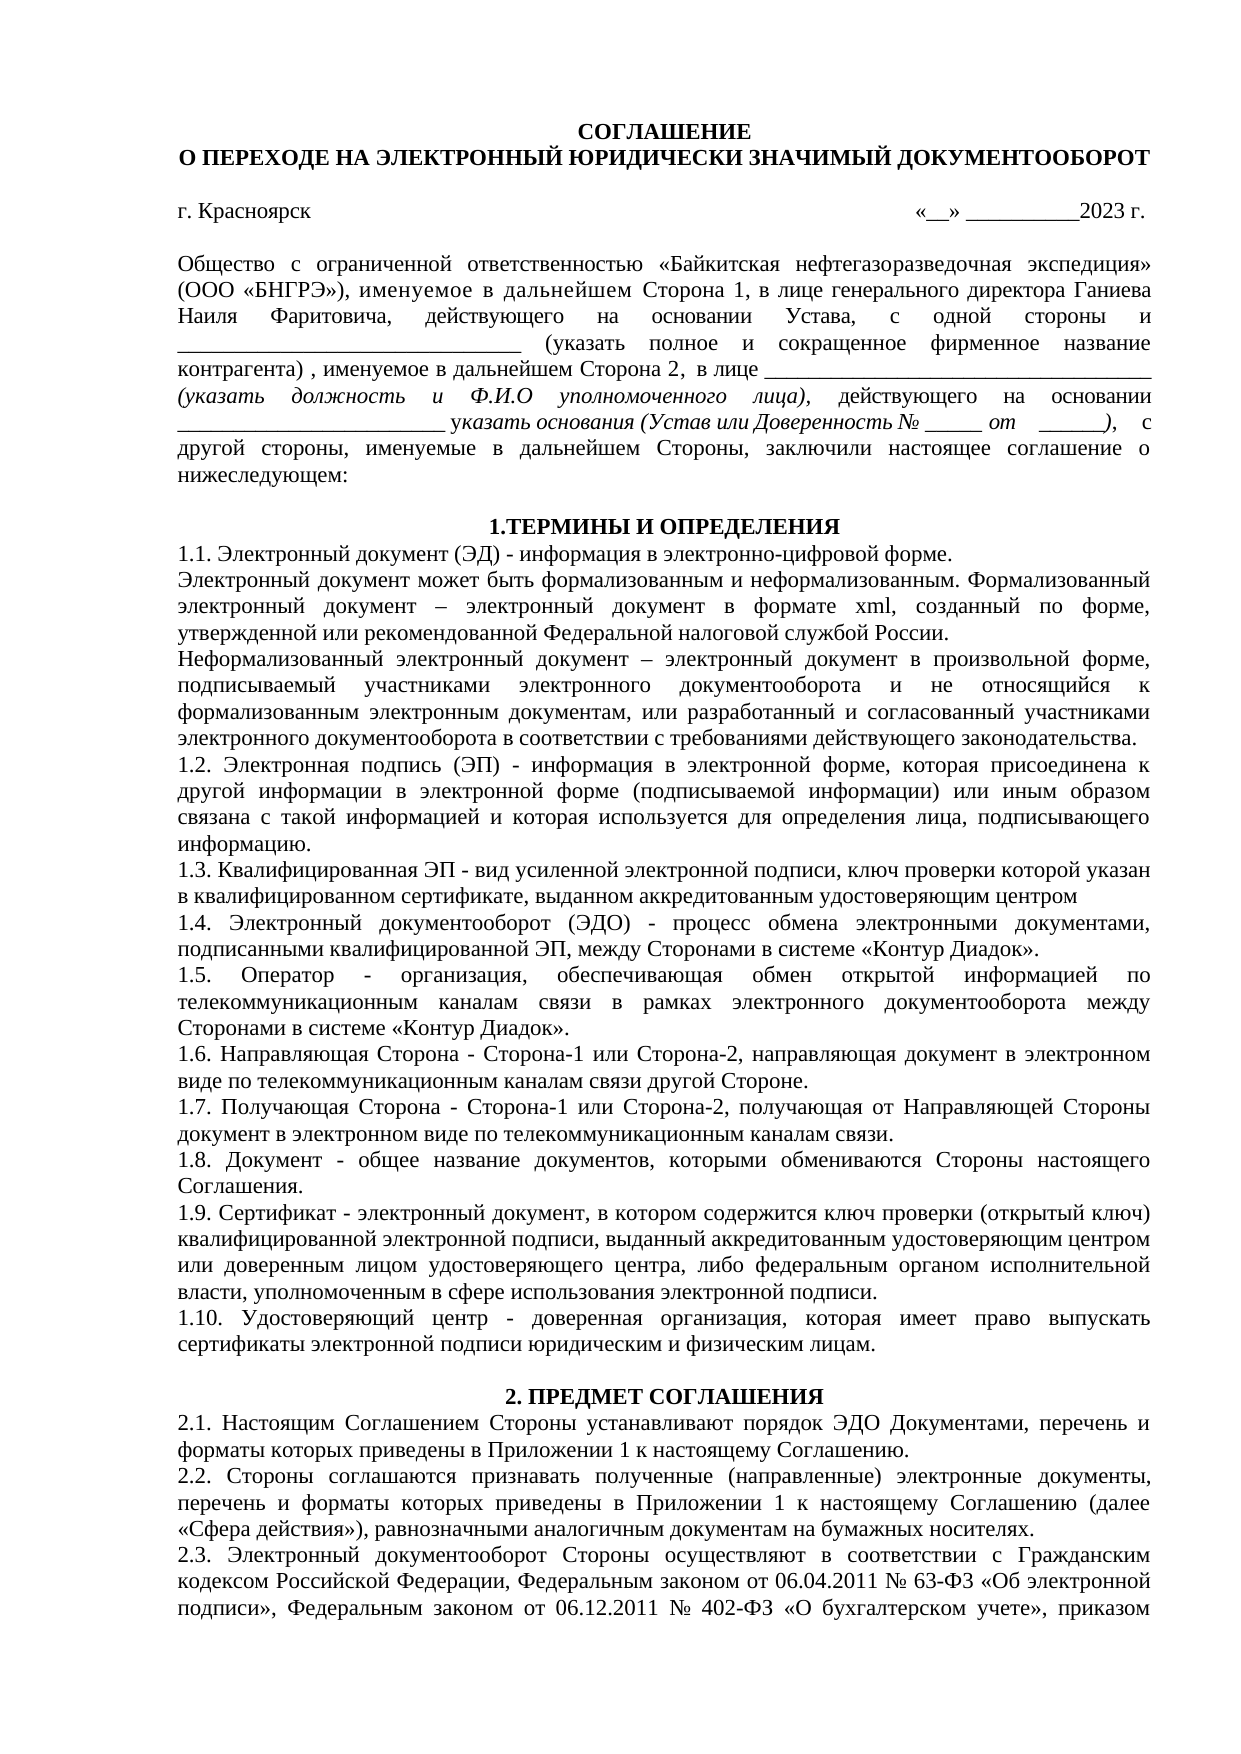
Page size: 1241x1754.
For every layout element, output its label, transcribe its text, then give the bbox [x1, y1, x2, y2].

text Неформализованный электронный документ – электронный документ в произвольной форме, подписываемый участниками электронного документооборота и не относящийся к формализованным электронным документам, или разработанный и согласованный участниками электронного документооборота в соответствии с требованиями действующего законодательства. [177, 645, 1152, 751]
text 1.ТЕРМИНЫ И ОПРЕДЕЛЕНИЯ [177, 513, 1152, 540]
text 1.8. Документ - общее название документов, которыми обмениваются Стороны настоящего Соглашения. 1.9. Сертификат - электронный документ, в котором содержится ключ проверки (открытый ключ) квалифицированной электронной подписи, выданный аккредитованным удостоверяющим центром или доверенным лицом удостоверяющего центра, либо федеральным органом исполнительной власти, уполномоченным в сфере использования электронной подписи. [177, 1146, 1152, 1304]
text 1.10. Удостоверяющий центр - доверенная организация, которая имеет право выпускать сертификаты электронной подписи юридическим и физическим лицам. [177, 1304, 1152, 1357]
text Общество с ограниченной ответственностью «Байкитская нефтегазоразведочная экспедиция» (ООО «БНГРЭ»), именуемое в дальнейшем Сторона 1, в лице генерального директора Ганиева Наиля Фаритовича, действующего на основании Устава, с одной стороны и ______________________________ (указать полное и сокращенное фирменное название контрагента) , именуемое в дальнейшем Сторона 2, в лице ___________________________________ (указать должность и Ф.И.О уполномоченного лица), действующего на основании ________________________ указать основания (Устав или Доверенность № _____ от ______), с другой стороны, именуемые в дальнейшем Стороны, заключили настоящее соглашение о нижеследующем: [177, 250, 1152, 487]
text 1.6. Направляющая Сторона - Сторона-1 или Сторона-2, направляющая документ в электронном виде по телекоммуникационным каналам связи другой Стороне. [177, 1041, 1152, 1093]
text СОГЛАШЕНИЕ О ПЕРЕХОДЕ НА ЭЛЕКТРОННЫЙ ЮРИДИЧЕСКИ ЗНАЧИМЫЙ ДОКУМЕНТООБОРОТ [177, 118, 1152, 171]
text 1.7. Получающая Сторона - Сторона-1 или Сторона-2, получающая от Направляющей Стороны документ в электронном виде по телекоммуникационным каналам связи. [177, 1093, 1152, 1146]
text 1.2. Электронная подпись (ЭП) - информация в электронной форме, которая присоединена к другой информации в электронной форме (подписываемой информации) или иным образом связана с такой информацией и которая используется для определения лица, подписывающего информацию. [177, 751, 1152, 856]
text 2.2. Стороны соглашаются признавать полученные (направленные) электронные документы, перечень и форматы которых приведены в Приложении 1 к настоящему Соглашению (далее «Сфера действия»), равнозначными аналогичным документам на бумажных носителях. [177, 1462, 1152, 1541]
text 2.1. Настоящим Соглашением Стороны устанавливают порядок ЭДО Документами, перечень и форматы которых приведены в Приложении 1 к настоящему Соглашению. [177, 1409, 1152, 1462]
text 1.4. Электронный документооборот (ЭДО) - процесс обмена электронными документами, подписанными квалифицированной ЭП, между Сторонами в системе «Контур Диадок». [177, 909, 1152, 961]
text 1.3. Квалифицированная ЭП - вид усиленной электронной подписи, ключ проверки которой указан в квалифицированном сертификате, выданном аккредитованным удостоверяющим центром [177, 856, 1152, 909]
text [177, 1541, 1152, 1620]
text 2. ПРЕДМЕТ СОГЛАШЕНИЯ [177, 1383, 1152, 1409]
text 1.1. Электронный документ (ЭД) - информация в электронно-цифровой форме. [177, 540, 1152, 566]
text 1.5. Оператор - организация, обеспечивающая обмен открытой информацией по телекоммуникационным каналам связи в рамках электронного документооборота между Сторонами в системе «Контур Диадок». [177, 961, 1152, 1041]
text г. Красноярск «__» __________2023 г. [177, 197, 1152, 223]
text Электронный документ может быть формализованным и неформализованным. Формализованный электронный документ – электронный документ в формате xml, созданный по форме, утвержденной или рекомендованной Федеральной налоговой службой России. [177, 566, 1152, 645]
